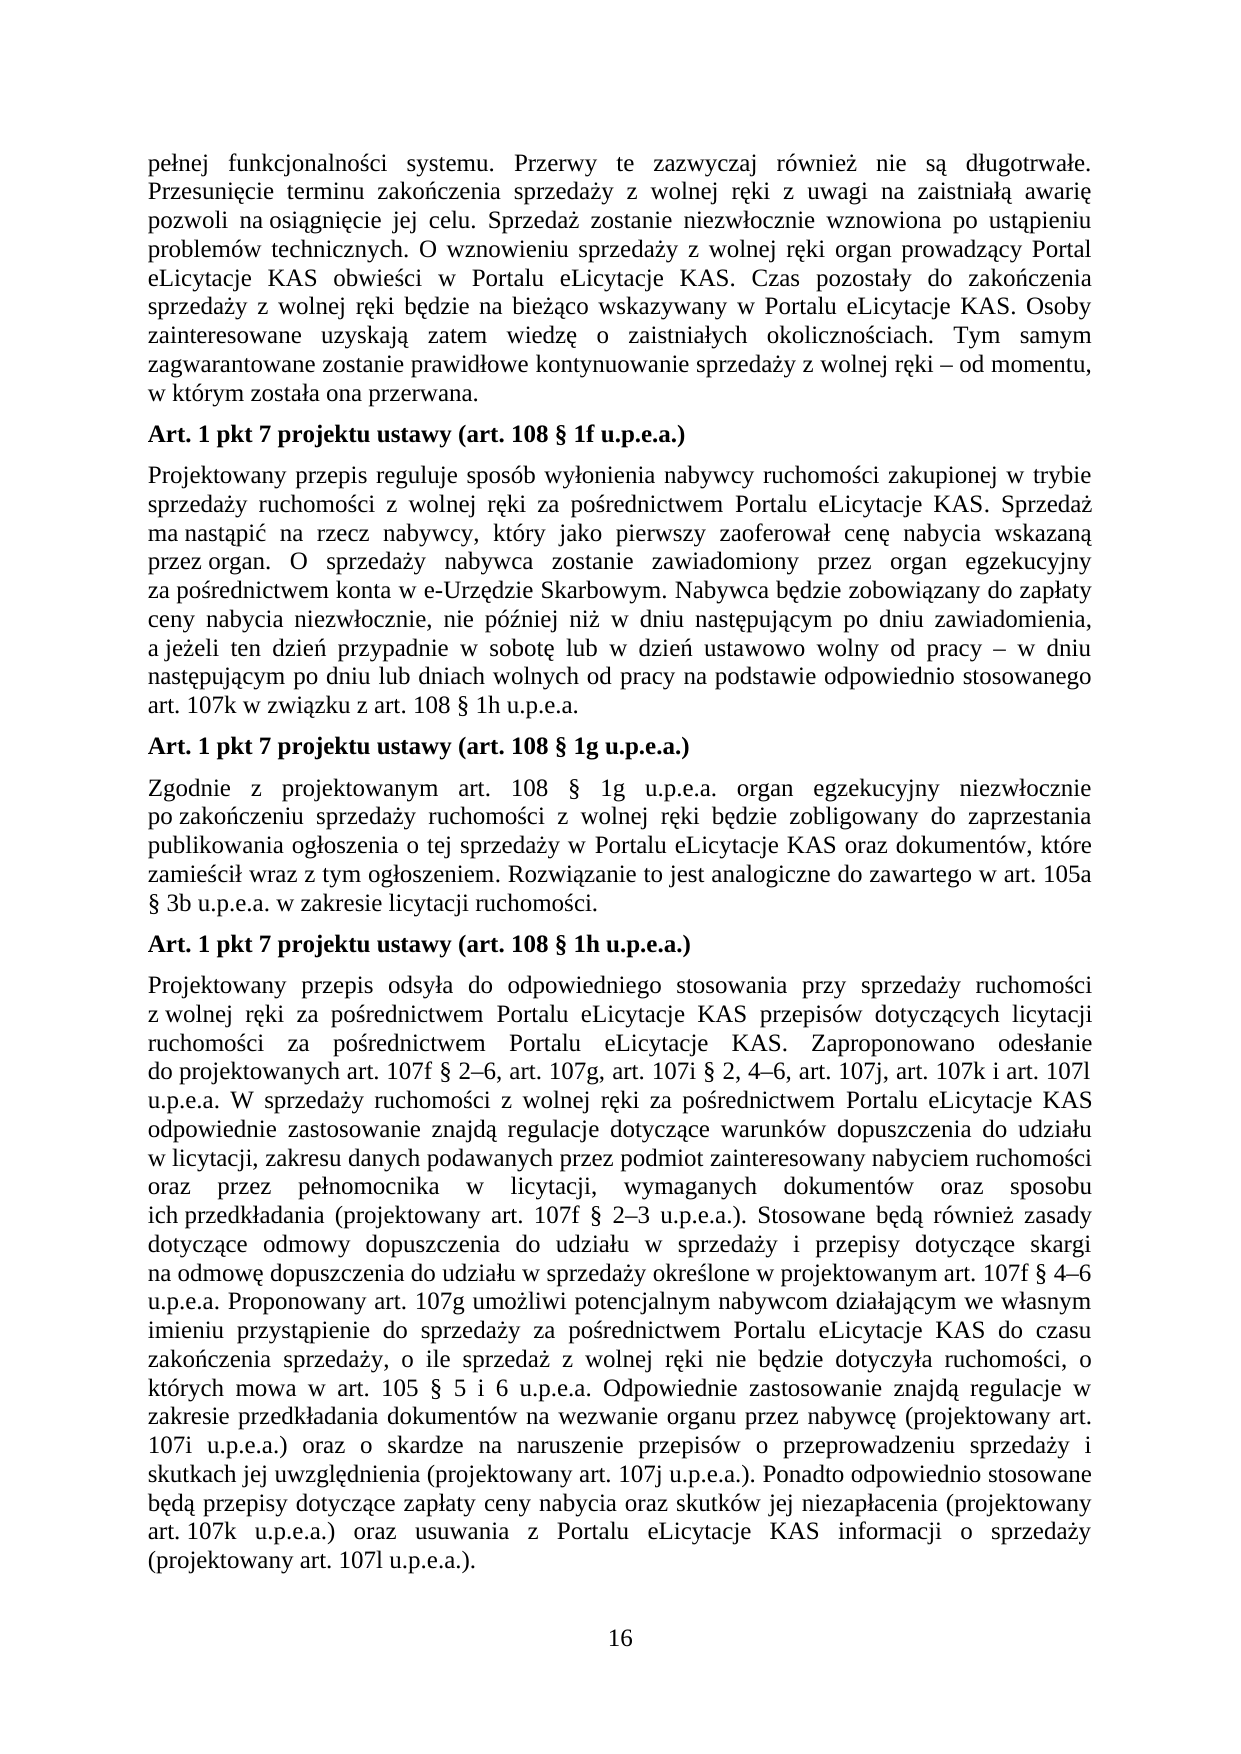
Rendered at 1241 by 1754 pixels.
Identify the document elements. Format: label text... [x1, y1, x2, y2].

text Projektowany przepis reguluje sposób wyłonienia nabywcy ruchomości zakupionej w trybie sprzedaży ruchomości z wolnej ręki za pośrednictwem Portalu eLicytacje KAS. Sprzedaż ma nastąpić na rzecz nabywcy, który jako pierwszy zaoferował cenę nabycia wskazaną przez organ. O sprzedaży nabywca zostanie zawiadomiony przez organ egzekucyjny za pośrednictwem konta w e-Urzędzie Skarbowym. Nabywca będzie zobowiązany do zapłaty ceny nabycia niezwłocznie, nie później niż w dniu następującym po dniu zawiadomienia, a jeżeli ten dzień przypadnie w sobotę lub w dzień ustawowo wolny od pracy – w dniu następującym po dniu lub dniach wolnych od pracy na podstawie odpowiednio stosowanego art. 107k w związku z art. 108 § 1h u.p.e.a. [148, 460, 1093, 719]
text Art. 1 pkt 7 projektu ustawy (art. 108 § 1h u.p.e.a.) [148, 929, 1093, 958]
text Art. 1 pkt 7 projektu ustawy (art. 108 § 1g u.p.e.a.) [148, 731, 1093, 760]
text Projektowany przepis odsyła do odpowiedniego stosowania przy sprzedaży ruchomości z wolnej ręki za pośrednictwem Portalu eLicytacje KAS przepisów dotyczących licytacji ruchomości za pośrednictwem Portalu eLicytacje KAS. Zaproponowano odesłanie do projektowanych art. 107f § 2–6, art. 107g, art. 107i § 2, 4–6, art. 107j, art. 107k i art. 107l u.p.e.a. W sprzedaży ruchomości z wolnej ręki za pośrednictwem Portalu eLicytacje KAS odpowiednie zastosowanie znajdą regulacje dotyczące warunków dopuszczenia do udziału w licytacji, zakresu danych podawanych przez podmiot zainteresowany nabyciem ruchomości oraz przez pełnomocnika w licytacji, wymaganych dokumentów oraz sposobu ich przedkładania (projektowany art. 107f § 2–3 u.p.e.a.). Stosowane będą również zasady dotyczące odmowy dopuszczenia do udziału w sprzedaży i przepisy dotyczące skargi na odmowę dopuszczenia do udziału w sprzedaży określone w projektowanym art. 107f § 4–6 u.p.e.a. Proponowany art. 107g umożliwi potencjalnym nabywcom działającym we własnym imieniu przystąpienie do sprzedaży za pośrednictwem Portalu eLicytacje KAS do czasu zakończenia sprzedaży, o ile sprzedaż z wolnej ręki nie będzie dotyczyła ruchomości, o których mowa w art. 105 § 5 i 6 u.p.e.a. Odpowiednie zastosowanie znajdą regulacje w zakresie przedkładania dokumentów na wezwanie organu przez nabywcę (projektowany art. 107i u.p.e.a.) oraz o skardze na naruszenie przepisów o przeprowadzeniu sprzedaży i skutkach jej uwzględnienia (projektowany art. 107j u.p.e.a.). Ponadto odpowiednio stosowane będą przepisy dotyczące zapłaty ceny nabycia oraz skutków jej niezapłacenia (projektowany art. 107k u.p.e.a.) oraz usuwania z Portalu eLicytacje KAS informacji o sprzedaży (projektowany art. 107l u.p.e.a.). [148, 970, 1093, 1574]
text Art. 1 pkt 7 projektu ustawy (art. 108 § 1f u.p.e.a.) [148, 419, 1093, 448]
text Zgodnie z projektowanym art. 108 § 1g u.p.e.a. organ egzekucyjny niezwłocznie po zakończeniu sprzedaży ruchomości z wolnej ręki będzie zobligowany do zaprzestania publikowania ogłoszenia o tej sprzedaży w Portalu eLicytacje KAS oraz dokumentów, które zamieścił wraz z tym ogłoszeniem. Rozwiązanie to jest analogiczne do zawartego w art. 105a § 3b u.p.e.a. w zakresie licytacji ruchomości. [148, 773, 1093, 916]
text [148, 148, 1093, 406]
